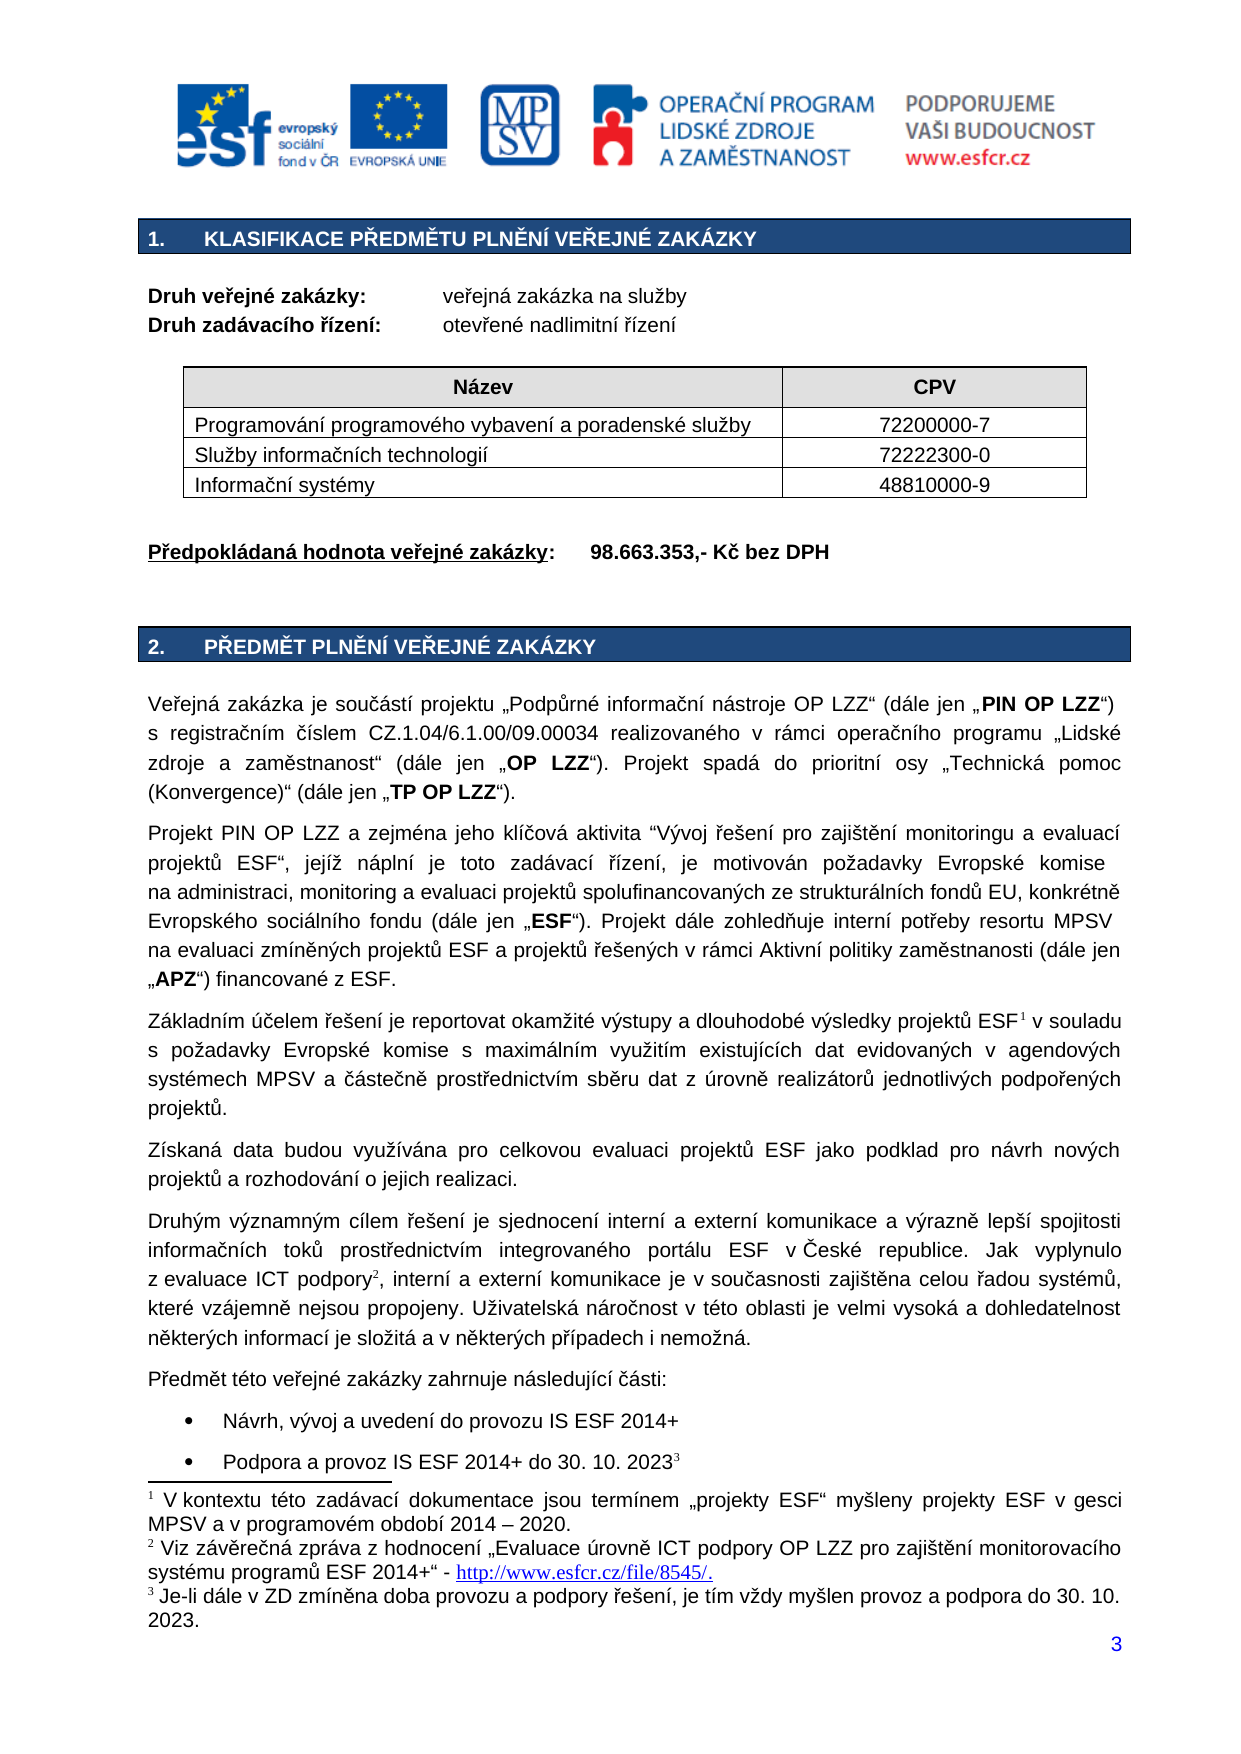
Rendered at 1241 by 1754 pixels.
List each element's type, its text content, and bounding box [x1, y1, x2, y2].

text Veřejná zakázka je součástí projektu „Podpůrné informační nástroje OP LZZ“ (dále jen „PIN OP LZZ“) s registračním číslem CZ.1.04/6.1.00/09.00034 realizovaného v rámci operačního programu „Lidské zdroje a zaměstnanost“ (dále jen „OP LZZ“). Projekt spadá do prioritní osy „Technická pomoc (Konvergence)“ (dále jen „TP OP LZZ“). [148, 687, 1122, 803]
table_cell 48810000-9 [783, 468, 1086, 497]
text Získaná data budou využívána pro celkovou evaluaci projektů ESF jako podklad pro návrh nových projektů a rozhodování o jejich realizaci. [148, 1133, 1122, 1191]
text Druh veřejné zakázky: veřejná zakázka na služby [148, 279, 1122, 308]
text Druhým významným cílem řešení je sjednocení interní a externí komunikace a výrazně lepší spojitosti informačních toků prostřednictvím integrovaného portálu ESF v České republice. Jak vyplynulo z evaluace ICT podpory, interní a externí komunikace je v současnosti zajištěna celou řadou systémů, které vzájemně nejsou propojeny. Uživatelská náročnost v této oblasti je velmi vysoká a dohledatelnost některých informací je složitá a v některých případech i nemožná. [148, 1203, 1122, 1349]
table_cell Služby informačních technologií [184, 438, 782, 467]
text Projekt PIN OP LZZ a zejména jeho klíčová aktivita “Vývoj řešení pro zajištění monitoringu a evaluací projektů ESF“, jejíž náplní je toto zadávací řízení, je motivován požadavky Evropské komise na administraci, monitoring a evaluaci projektů spolufinancovaných ze strukturálních fondů EU, konkrétně Evropského sociálního fondu (dále jen „ESF“). Projekt dále zohledňuje interní potřeby resortu MPSV na evaluaci zmíněných projektů ESF a projektů řešených v rámci Aktivní politiky zaměstnanosti (dále jen „APZ“) financované z ESF. [148, 816, 1122, 991]
text Druh zadávacího řízení: otevřené nadlimitní řízení [148, 308, 1122, 337]
text Předpokládaná hodnota veřejné zakázky: 98.663.353,- Kč bez DPH [148, 540, 1122, 564]
subtitle Klasifikace předmětu plnění veřejné zakázky [139, 220, 1130, 253]
list Návrh, vývoj a uvedení do provozu IS ESF 2014+ [185, 1403, 1122, 1433]
table_cell Informační systémy [184, 468, 782, 497]
list Podpora a provoz IS ESF 2014+ do 30. 10. 2023 [185, 1445, 1122, 1474]
table_cell 72222300-0 [783, 438, 1086, 467]
text Předmět této veřejné zakázky zahrnuje následující části: [148, 1362, 1122, 1391]
table_header CPV [783, 368, 1086, 407]
subtitle Předmět plnění veřejné zakázky [139, 628, 1130, 661]
table_cell Programování programového vybavení a poradenské služby [184, 408, 782, 437]
table_cell 72200000-7 [783, 408, 1086, 437]
table_header Název [184, 368, 782, 407]
text Základním účelem řešení je reportovat okamžité výstupy a dlouhodobé výsledky projektů ESF v souladu s požadavky Evropské komise s maximálním využitím existujících dat evidovaných v agendových systémech MPSV a částečně prostřednictvím sběru dat z úrovně realizátorů jednotlivých podpořených projektů. [148, 1003, 1122, 1120]
